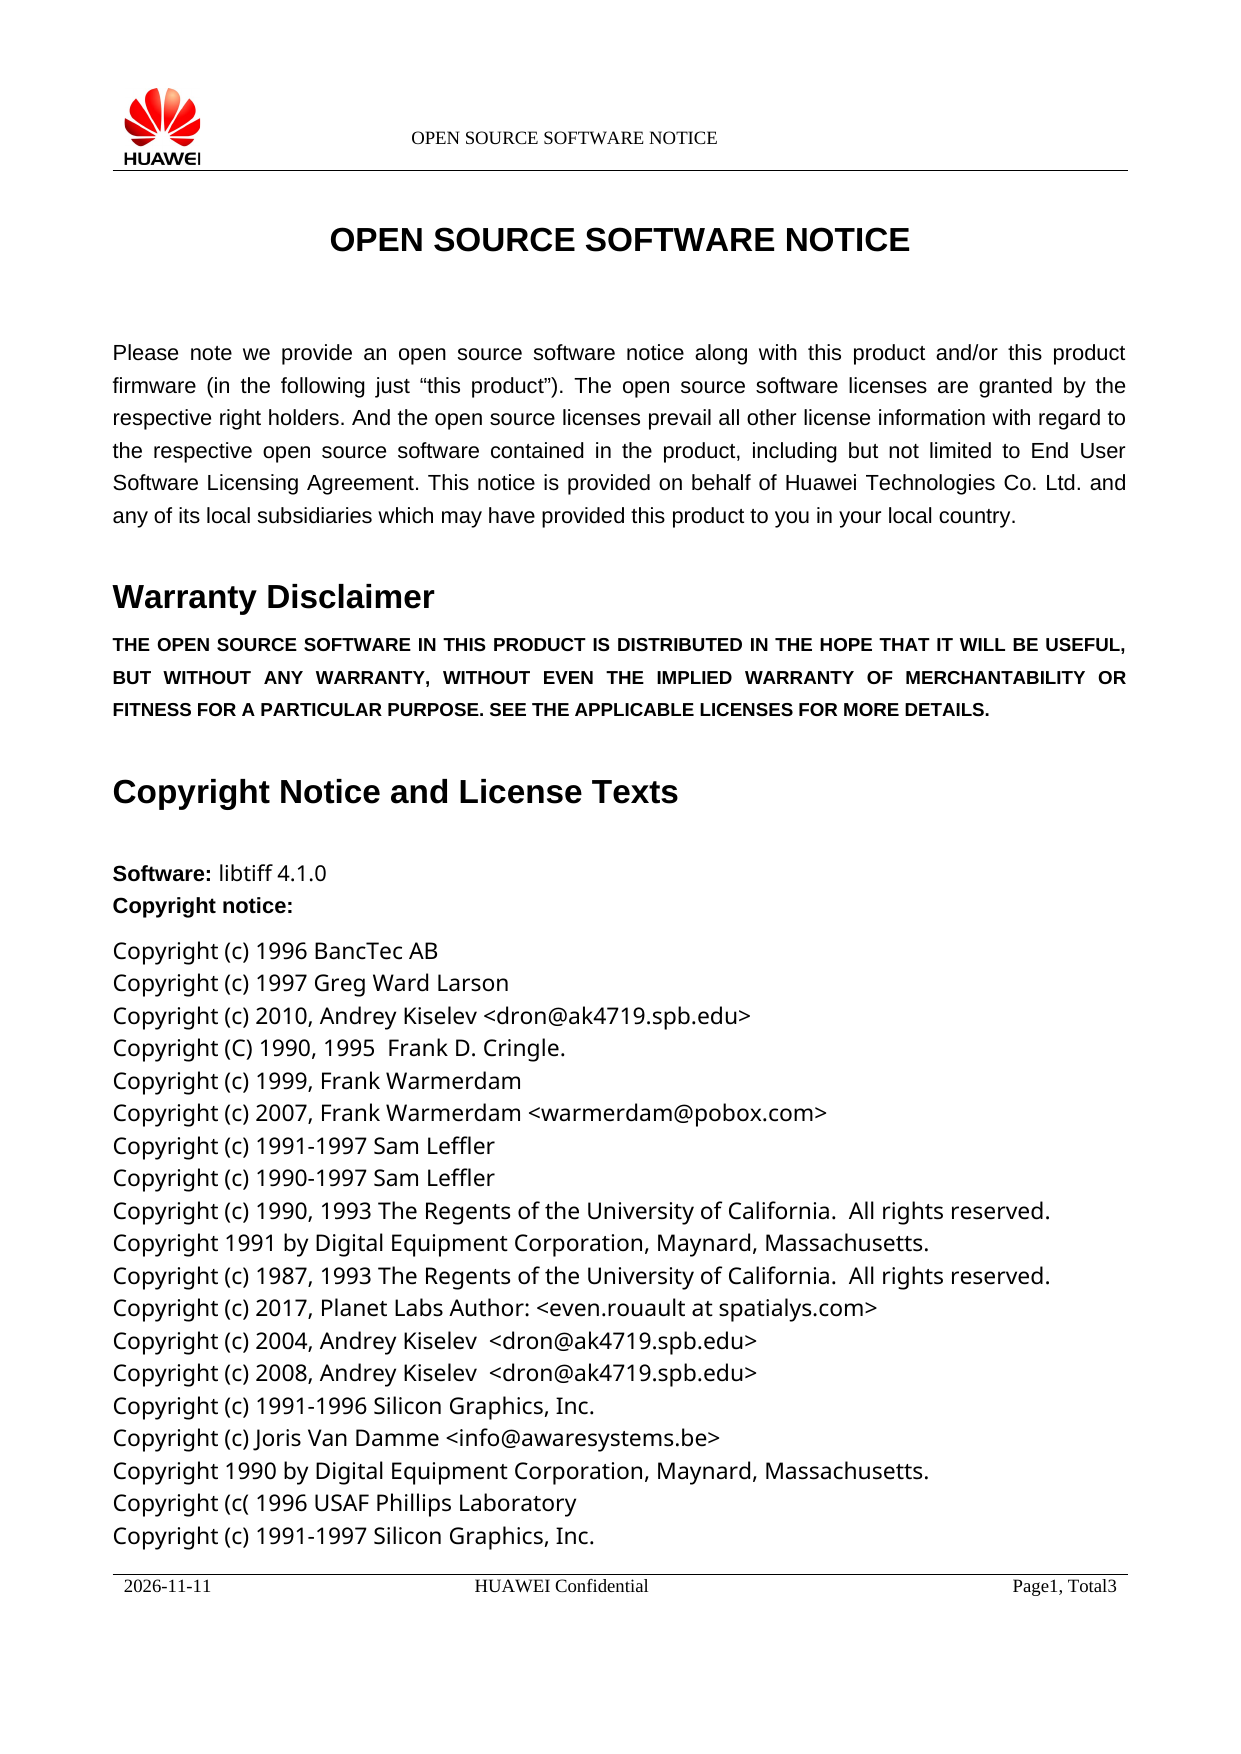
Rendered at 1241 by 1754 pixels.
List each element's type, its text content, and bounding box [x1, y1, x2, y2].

text Copyright notice: [112, 889, 1128, 921]
text OPEN SOURCE SOFTWARE NOTICE [112, 206, 1128, 271]
text The open source software in this product is distributed in the hope that it will be useful, but WITHOUT ANY WARRANTY, without even the implied warranty of MERCHANTABILITY or FITNESS FOR A PARTICULAR PURPOSE. See the applicable licenses for more details. [112, 629, 1128, 726]
title Software: libtiff 4.1.0 [112, 856, 1128, 889]
picture [124, 88, 201, 165]
text Warranty Disclaimer [112, 564, 1128, 629]
text Copyright Notice and License Texts [112, 759, 1128, 824]
text Please note we provide an open source software notice along with this product and/or this product firmware (in the following just “this product”). The open source software licenses are granted by the respective right holders. And the open source licenses prevail all other license information with regard to the respective open source software contained in the product, including but not limited to End User Software Licensing Agreement. This notice is provided on behalf of Huawei Technologies Co. Ltd. and any of its local subsidiaries which may have provided this product to you in your local country. [112, 336, 1128, 531]
